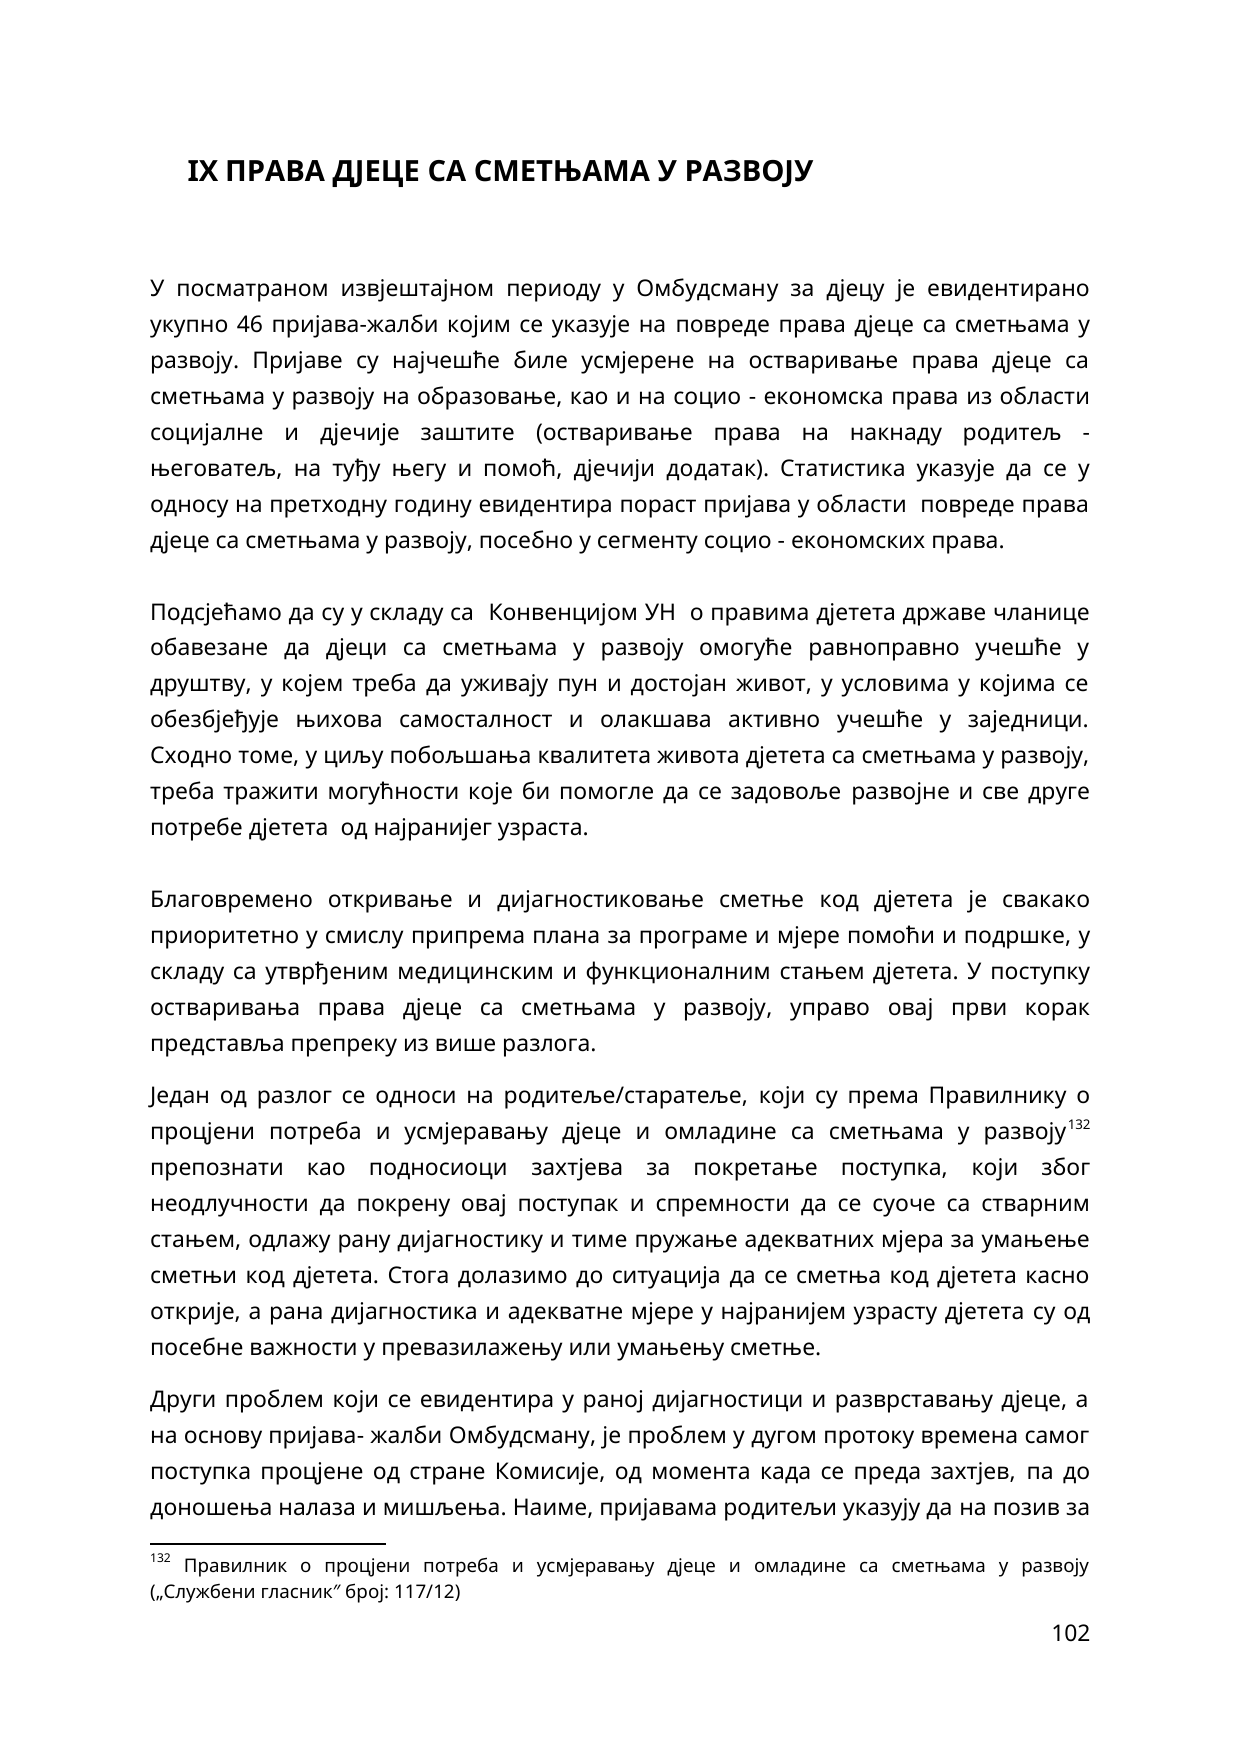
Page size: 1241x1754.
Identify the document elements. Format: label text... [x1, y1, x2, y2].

text Благовремено откривање и дијагностиковање сметње код дјетета је свакако приоритетно у смислу припрема плана за програме и мјере помоћи и подршке, у складу са утврђеним медицинским и функционалним стањем дјетета. У поступку остваривања права дјеце са сметњама у развоју, управо овај први корак представља препреку из више разлога. [150, 883, 1090, 1058]
text У посматраном извјештајном периоду у Омбудсману за дјецу је евидентирано укупно 46 пријава-жалби којим се указује на повреде права дјеце са сметњама у развоју. Пријаве су најчешће биле усмјерене на остваривање права дјеце са сметњама у развоју на образовање, као и на социо - економска права из области социјалне и дјечије заштите (остваривање права на накнаду родитељ - његоватељ, на туђу његу и помоћ, дјечији додатак). Статистика указује да се у односу на претходну годину евидентира пораст пријава у области повреде права дјеце са сметњама у развоју, посебно у сегменту социо - економских права. [150, 272, 1090, 555]
text Подсјећамо да су у складу са Конвенцијом УН о правима дјетета државе чланице обавезане да дјеци са сметњама у развоју омогуће равноправно учешће у друштву, у којем треба да уживају пун и достојан живот, у условима у којима се обезбјеђује њихова самосталност и олакшава активно учешће у заједници. Сходно томе, у циљу побољшања квалитета живота дјетета са сметњама у развоју, треба тражити могућности које би помогле да се задовоље развојне и све друге потребе дјетета од најранијег узраста. [150, 595, 1090, 842]
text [150, 1383, 1090, 1522]
text Један од разлог се односи на родитеље/старатеље, који су према Правилнику о процјени потреба и усмјеравању дјеце и омладине са сметњама у развоју препознати као подносиоци захтјева за покретање поступка, који због неодлучности да покрену овај поступак и спремности да се суоче са стварним стањем, одлажу рану дијагностику и тиме пружање адекватних мјера за умањење сметњи код дјетета. Стога долазимо до ситуација да се сметња код дјетета касно открије, а рана дијагностика и адекватне мјере у најранијем узрасту дјетета су од посебне важности у превазилажењу или умањењу сметње. [150, 1079, 1090, 1362]
subtitle ПРАВА ДЈЕЦЕ СА СМЕТЊАМА У РАЗВОЈУ [187, 150, 1090, 190]
